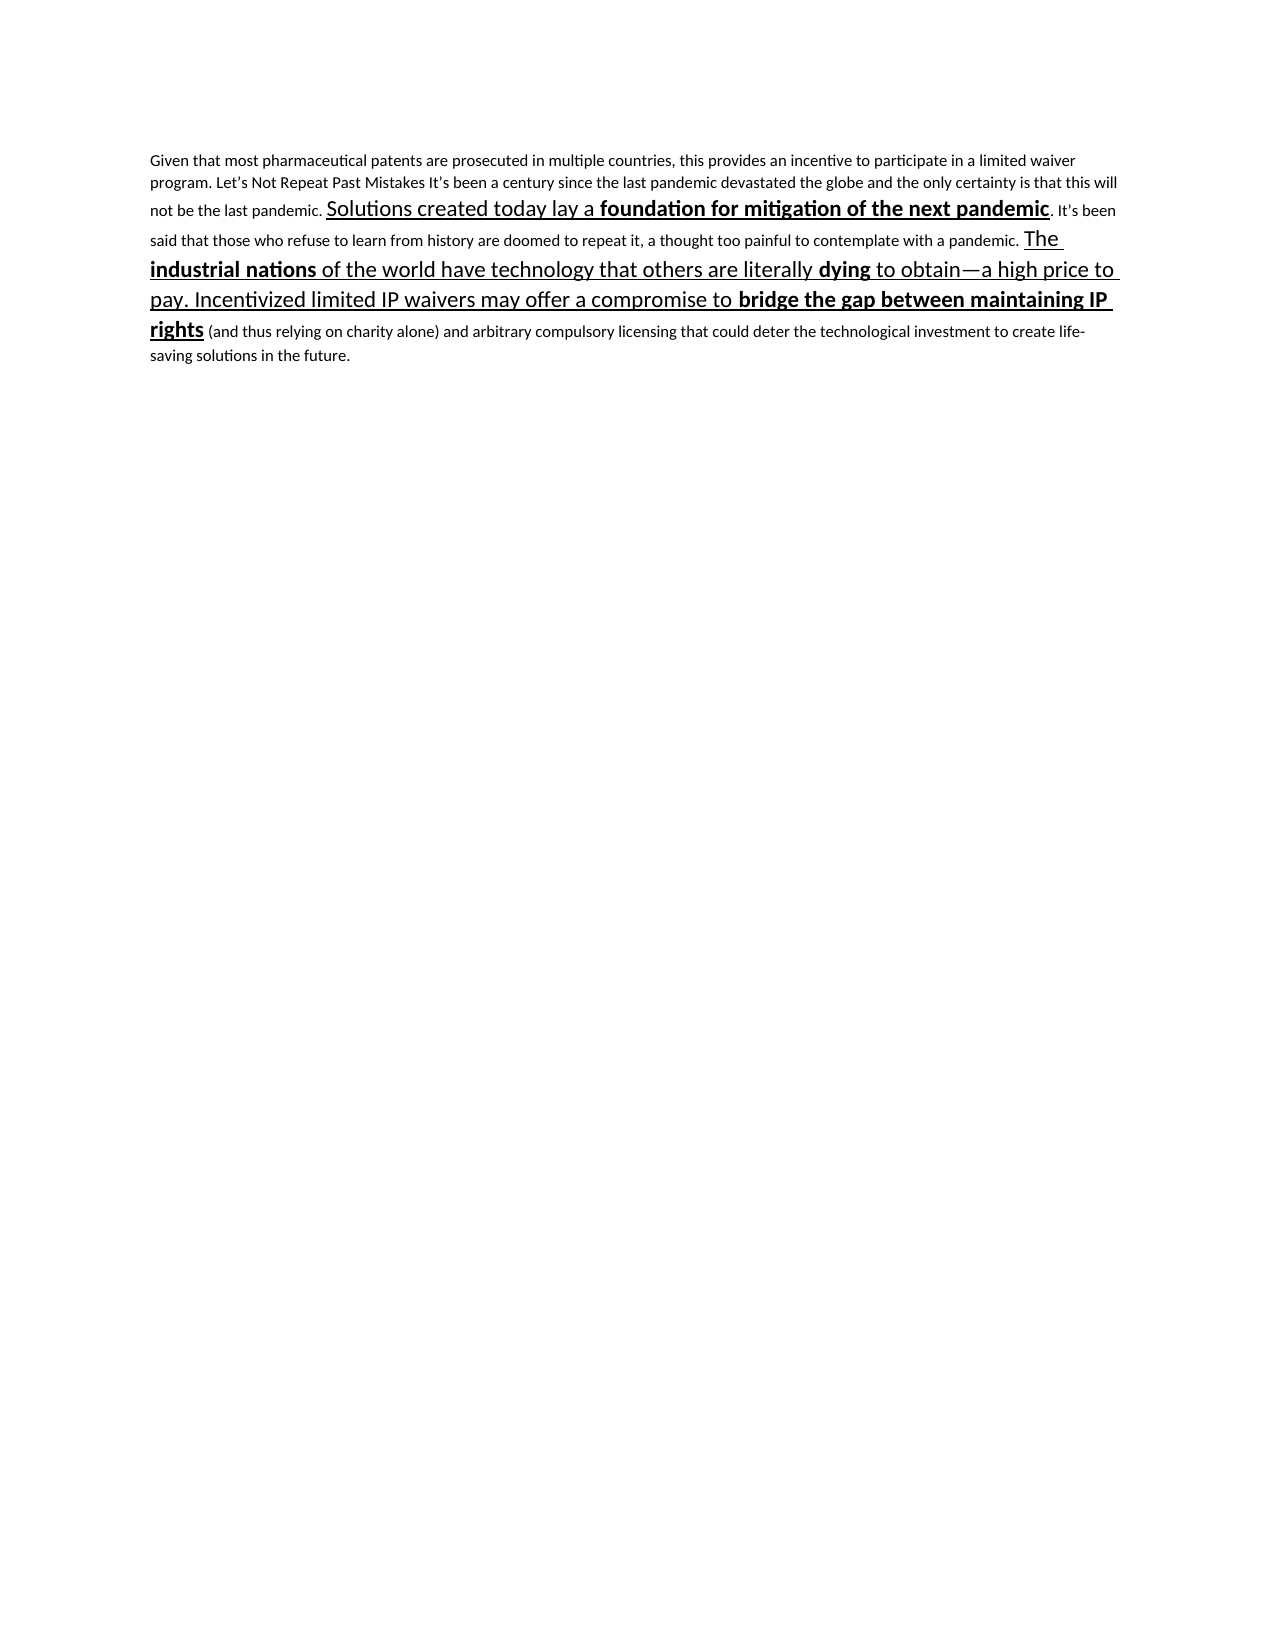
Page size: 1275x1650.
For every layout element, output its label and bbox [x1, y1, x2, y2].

text [150, 150, 1125, 365]
